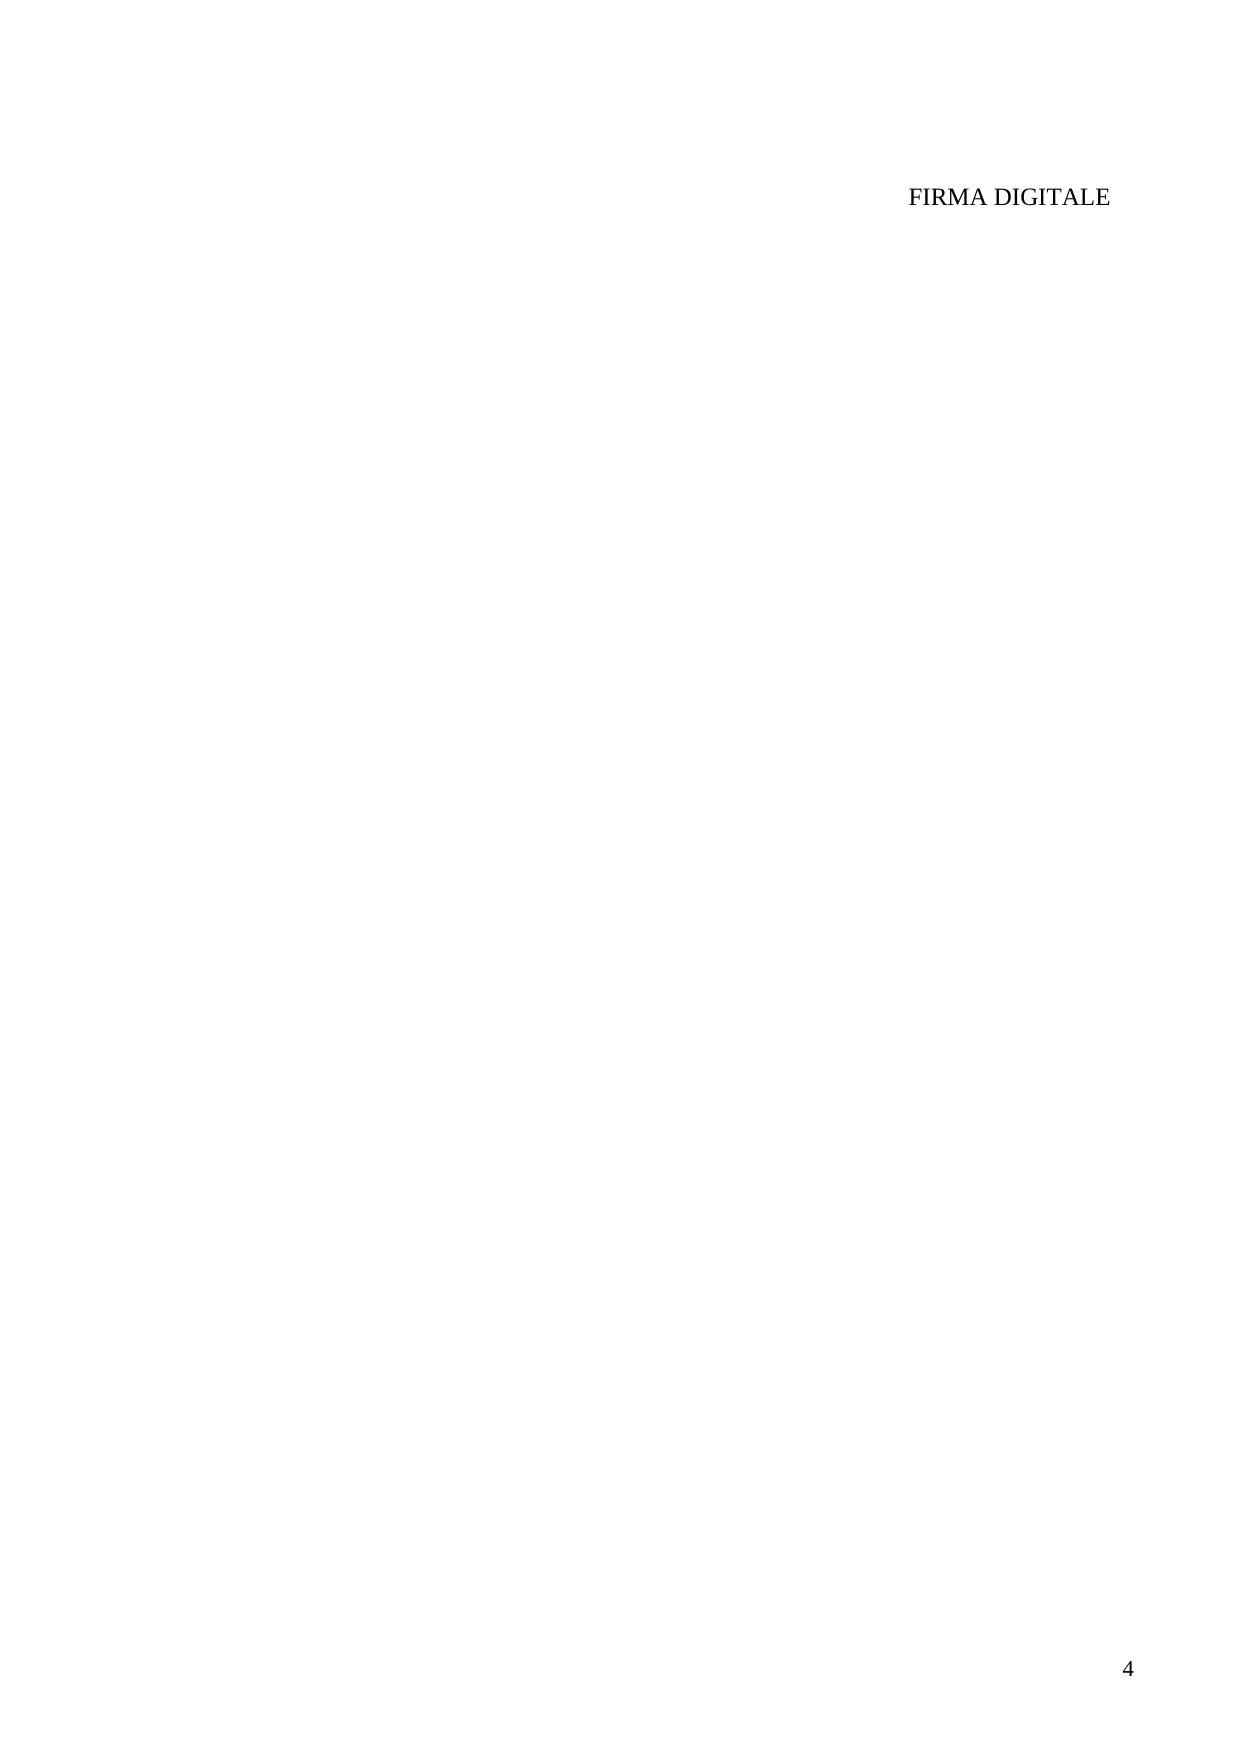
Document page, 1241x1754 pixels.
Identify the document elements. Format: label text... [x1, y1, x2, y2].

text FIRMA DIGITALE [106, 182, 1110, 211]
